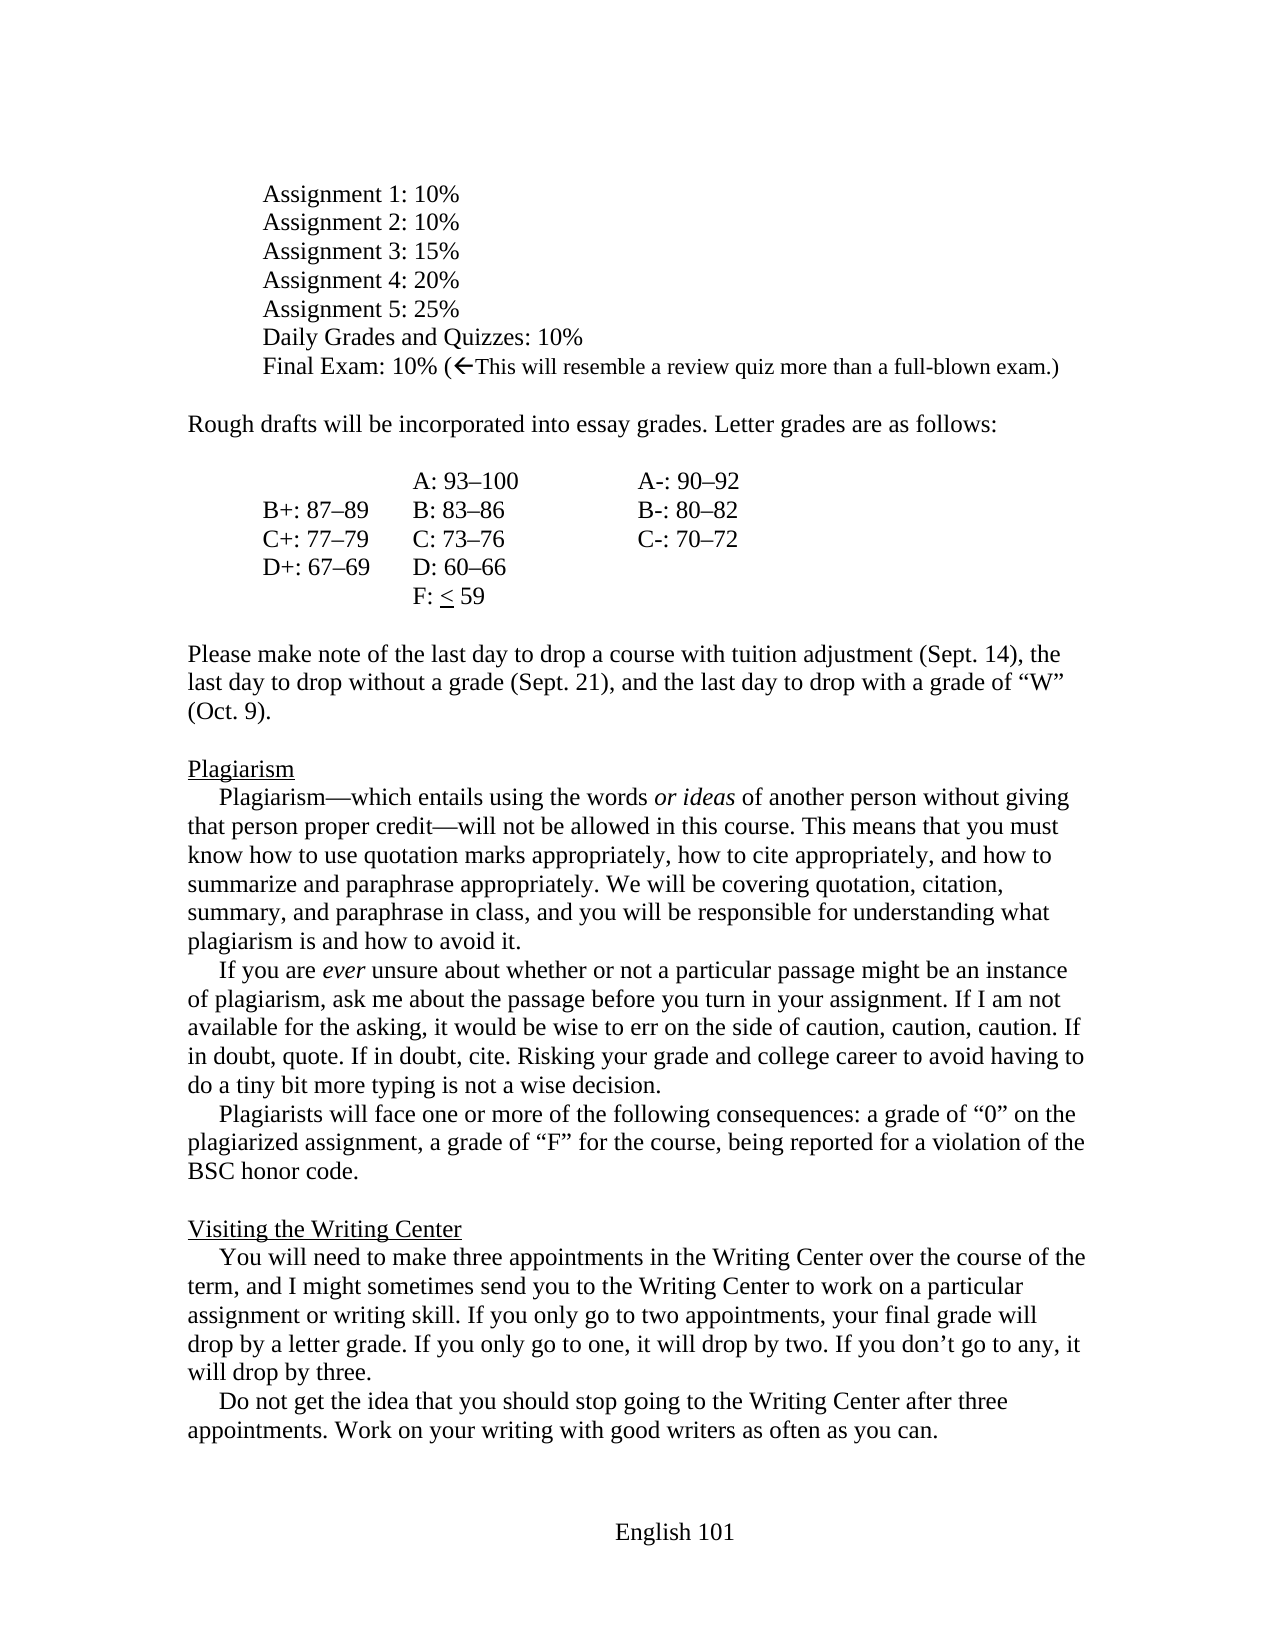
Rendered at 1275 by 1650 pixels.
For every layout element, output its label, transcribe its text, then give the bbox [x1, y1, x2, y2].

text F: < 59 [187, 581, 1087, 610]
text Assignment 4: 20% [187, 265, 1087, 294]
text Final Exam: 10% (This will resemble a review quiz more than a full-blown exam.) [187, 351, 1087, 380]
text D+: 67–69 D: 60–66 [187, 552, 1087, 581]
text Please make note of the last day to drop a course with tuition adjustment (Sept. 14), the last day to drop without a grade (Sept. 21), and the last day to drop with a grade of “W” (Oct. 9). [187, 639, 1087, 725]
text Assignment 1: 10% [187, 179, 1087, 207]
text Do not get the idea that you should stop going to the Writing Center after three appointments. Work on your writing with good writers as often as you can. [187, 1386, 1087, 1444]
subtitle Plagiarism [187, 754, 1087, 782]
text Plagiarists will face one or more of the following consequences: a grade of “0” on the plagiarized assignment, a grade of “F” for the course, being reported for a violation of the BSC honor code. [187, 1099, 1087, 1185]
text Plagiarism—which entails using the words or ideas of another person without giving that person proper credit—will not be allowed in this course. This means that you must know how to use quotation marks appropriately, how to cite appropriately, and how to summarize and paraphrase appropriately. We will be covering quotation, citation, summary, and paraphrase in class, and you will be responsible for understanding what plagiarism is and how to avoid it. [187, 782, 1087, 955]
text Rough drafts will be incorporated into essay grades. Letter grades are as follows: [187, 409, 1087, 437]
text C+: 77–79 C: 73–76 C-: 70–72 [187, 524, 1087, 552]
text A: 93–100 A-: 90–92 [187, 466, 1087, 495]
text Daily Grades and Quizzes: 10% [187, 322, 1087, 351]
text You will need to make three appointments in the Writing Center over the course of the term, and I might sometimes send you to the Writing Center to work on a particular assignment or writing skill. If you only go to two appointments, your final grade will drop by a letter grade. If you only go to one, it will drop by two. If you don’t go to any, it will drop by three. [187, 1242, 1087, 1386]
text Assignment 5: 25% [187, 294, 1087, 322]
text Assignment 2: 10% [187, 207, 1087, 236]
text Assignment 3: 15% [187, 236, 1087, 265]
text B+: 87–89 B: 83–86 B-: 80–82 [187, 495, 1087, 524]
text Visiting the Writing Center [187, 1214, 1087, 1242]
text If you are ever unsure about whether or not a particular passage might be an instance of plagiarism, ask me about the passage before you turn in your assignment. If I am not available for the asking, it would be wise to err on the side of caution, caution, caution. If in doubt, quote. If in doubt, cite. Risking your grade and college career to avoid having to do a tiny bit more typing is not a wise decision. [187, 955, 1087, 1099]
